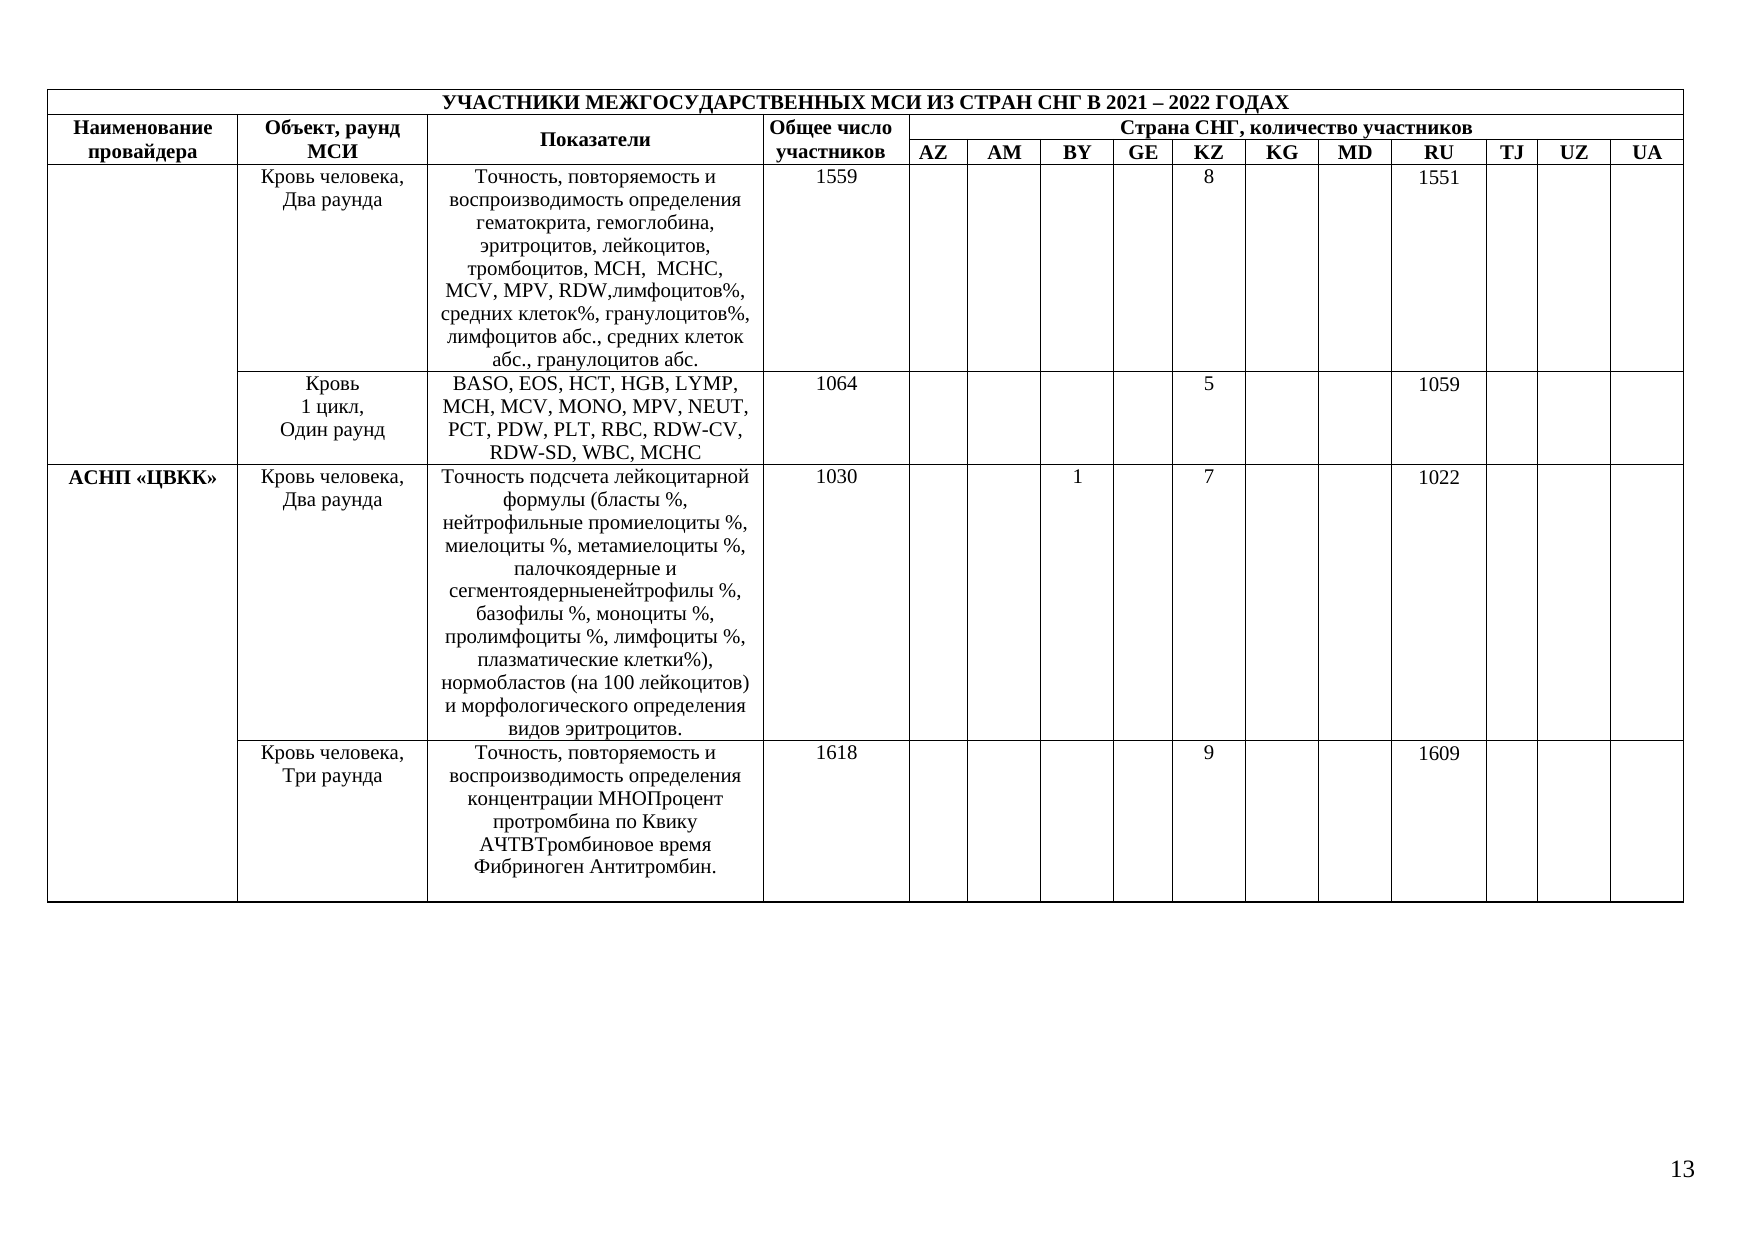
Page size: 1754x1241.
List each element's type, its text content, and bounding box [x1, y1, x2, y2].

table_cell BASO, EOS, HCT, HGB, LYMP, MCH, MCV, MONO, MPV, NEUT, PCT, PDW, PLT, RBC, RDW-CV, RDW-SD, WBC, МСНС [428, 372, 763, 464]
table_cell 1059 [1392, 372, 1486, 464]
table_cell [1114, 465, 1172, 740]
table_cell Страна СНГ, количество участников [910, 115, 1683, 139]
table_cell [1538, 165, 1610, 371]
table_cell АСНП «ЦВКК» [48, 465, 237, 901]
table_cell 1022 [1392, 465, 1486, 740]
table_cell [1114, 165, 1172, 371]
table_cell [1538, 465, 1610, 740]
table_cell [1487, 372, 1537, 464]
table_cell [1538, 372, 1610, 464]
table_cell [1041, 372, 1113, 464]
table_cell [1611, 465, 1683, 740]
table_cell [968, 465, 1040, 740]
table_cell [910, 372, 967, 464]
table_cell [1487, 741, 1537, 901]
table_cell Наименование провайдера [48, 115, 237, 164]
table_cell UZ [1538, 140, 1610, 164]
table_cell [1114, 741, 1172, 901]
table_cell [968, 165, 1040, 371]
table_cell [1319, 372, 1391, 464]
table_header УЧАСТНИКИ МЕЖГОСУДАРСТВЕННЫХ МСИ ИЗ СТРАН СНГ В 2021 – 2022 ГОДАХ [48, 90, 1683, 114]
table_cell [1319, 465, 1391, 740]
table_cell KG [1246, 140, 1318, 164]
table_cell [1611, 372, 1683, 464]
table_cell KZ [1173, 140, 1245, 164]
table_cell [1246, 372, 1318, 464]
table_cell [1041, 741, 1113, 901]
table_cell 9 [1173, 741, 1245, 901]
table_cell [1041, 165, 1113, 371]
table_cell [1611, 741, 1683, 901]
table_cell Кровь 1 цикл, Один раунд [238, 372, 427, 464]
table_cell 1618 [764, 741, 909, 901]
table_cell 1551 [1392, 165, 1486, 371]
table_cell [1246, 165, 1318, 371]
table_cell Точность, повторяемость и воспроизводимость определения концентрации МНОПроцент протромбина по Квику АЧТВТромбиновое время Фибриноген Антитромбин. [428, 741, 763, 901]
table_cell Точность подсчета лейкоцитарной формулы (бласты %, нейтрофильные промиелоциты %, миелоциты %, метамиелоциты %, палочкоядерные и сегментоядерныенейтрофилы %, базофилы %, моноциты %, пролимфоциты %, лимфоциты %, плазматические клетки%), нормобластов (на 100 лейкоцитов) и морфологического определения видов эритроцитов. [428, 465, 763, 740]
table_cell GE [1114, 140, 1172, 164]
table_cell [1319, 741, 1391, 901]
table_cell Показатели [428, 115, 763, 164]
table_cell 1559 [764, 165, 909, 371]
table_cell 1030 [764, 465, 909, 740]
table_cell Кровь человека, Три раунда [238, 741, 427, 901]
table_cell [1611, 165, 1683, 371]
table_cell Кровь человека, Два раунда [238, 465, 427, 740]
table_cell [1319, 165, 1391, 371]
table_cell 8 [1173, 165, 1245, 371]
table_cell Точность, повторяемость и воспроизводимость определения гематокрита, гемоглобина, эритроцитов, лейкоцитов, тромбоцитов, МСН, МСНС, MCV, MPV, RDW,лимфоцитов%, средних клеток%, гранулоцитов%, лимфоцитов абс., средних клеток абс., гранулоцитов абс. [428, 165, 763, 371]
table_cell BY [1041, 140, 1113, 164]
table_cell Общее число участников [764, 115, 909, 164]
table_cell RU [1392, 140, 1486, 164]
table_cell [910, 741, 967, 901]
table_cell [910, 465, 967, 740]
table_cell [1538, 741, 1610, 901]
table_cell [968, 741, 1040, 901]
table_cell UA [1611, 140, 1683, 164]
table_cell [968, 372, 1040, 464]
table_cell [1487, 465, 1537, 740]
table_cell [1487, 165, 1537, 371]
table_cell [910, 165, 967, 371]
table_cell TJ [1487, 140, 1537, 164]
table_cell AZ [910, 140, 967, 164]
table_cell 1064 [764, 372, 909, 464]
table_cell [1246, 741, 1318, 901]
table_cell 1 [1041, 465, 1113, 740]
table_cell Кровь человека, Два раунда [238, 165, 427, 371]
table_cell 5 [1173, 372, 1245, 464]
table_cell [1246, 465, 1318, 740]
table_cell AM [968, 140, 1040, 164]
table_cell 7 [1173, 465, 1245, 740]
table_cell Объект, раунд МСИ [238, 115, 427, 164]
table_cell 1609 [1392, 741, 1486, 901]
table_cell MD [1319, 140, 1391, 164]
table_cell [1114, 372, 1172, 464]
